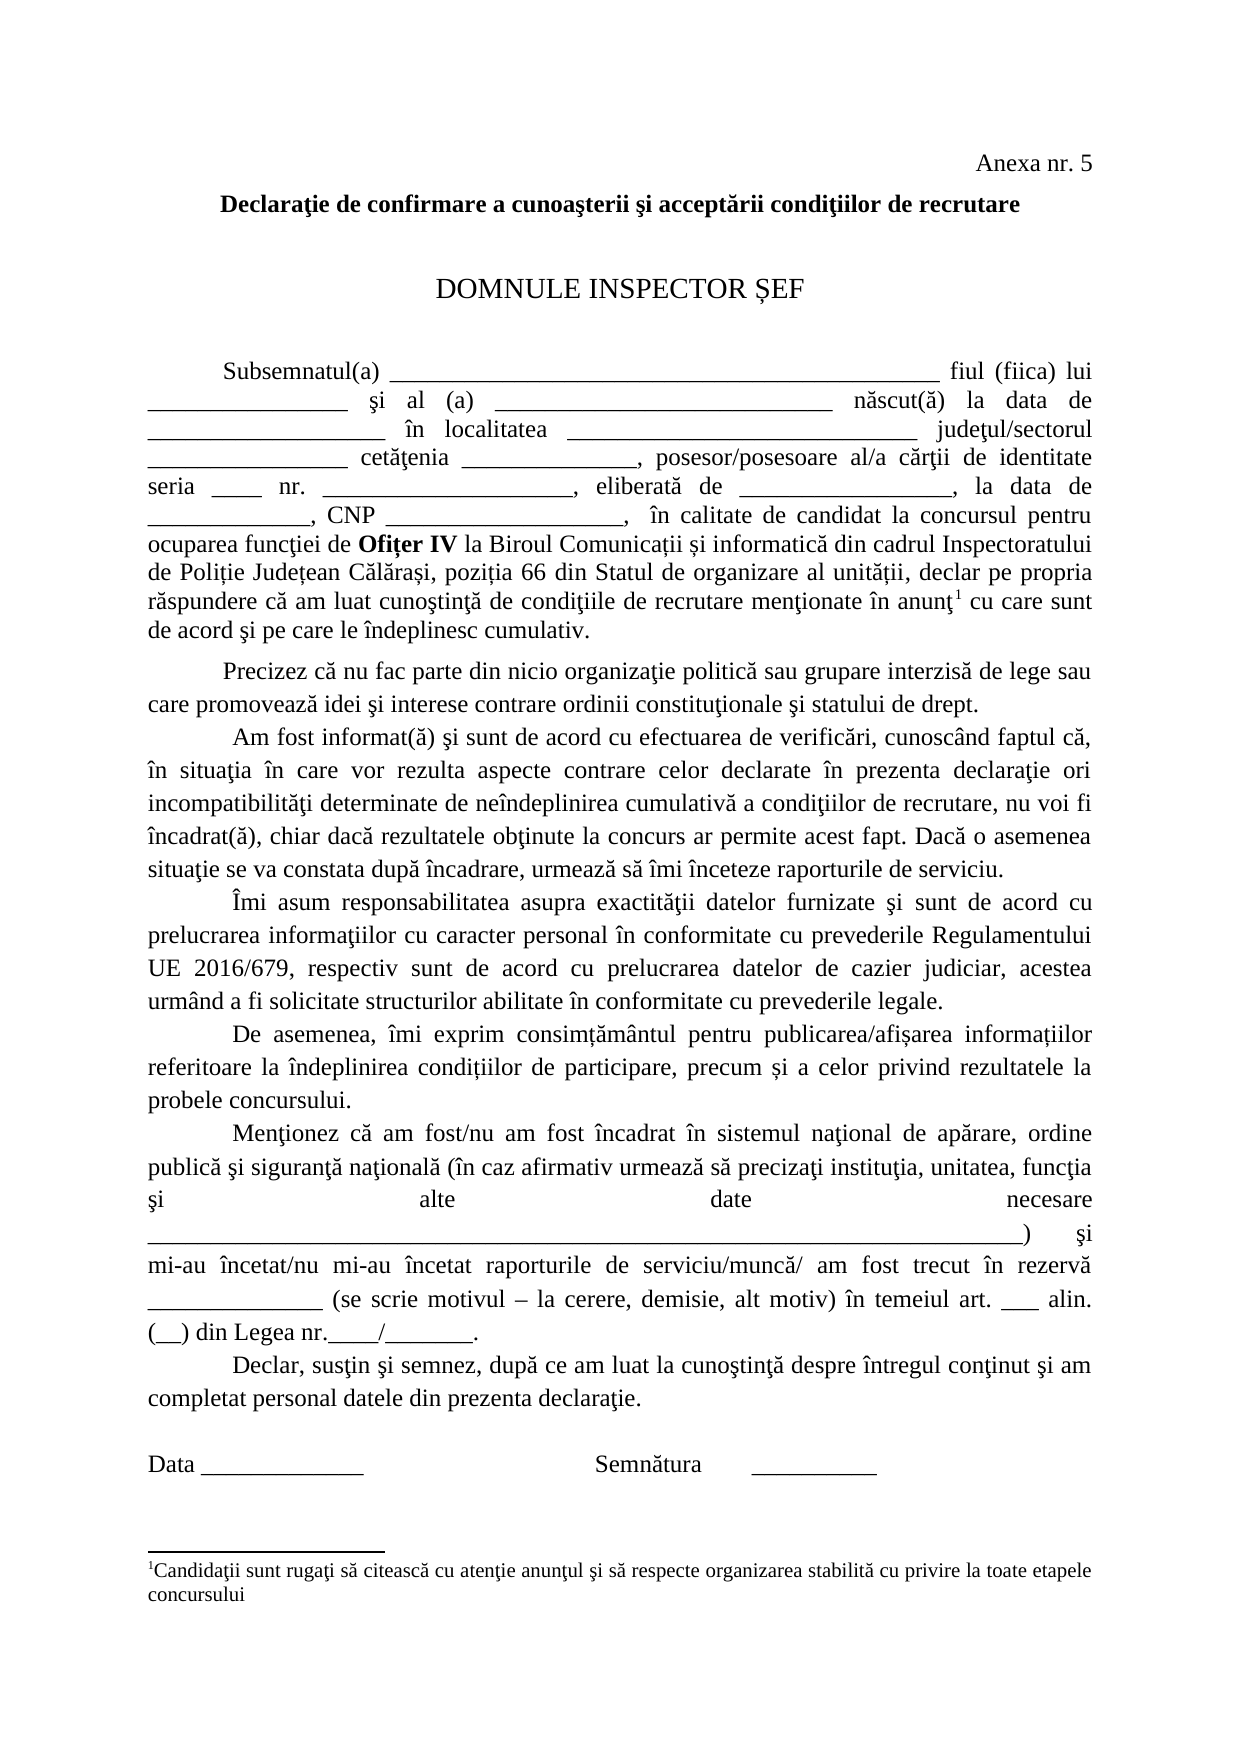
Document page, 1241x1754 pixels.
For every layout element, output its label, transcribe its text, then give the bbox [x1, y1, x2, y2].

text DOMNULE INSPECTOR ȘEF [148, 271, 1093, 305]
text Menţionez că am fost/nu am fost încadrat în sistemul naţional de apărare, ordine publică şi siguranţă naţională (în caz afirmativ urmează să precizaţi instituţia, unitatea, funcţia şi alte date necesare ______________________________________________________________________) şi mi-au încetat/nu mi-au încetat raporturile de serviciu/muncă/ am fost trecut în rezervă ______________ (se scrie motivul – la cerere, demisie, alt motiv) în temeiul art. ___ alin. (__) din Legea nr.____/_______. [148, 1118, 1093, 1345]
text Îmi asum responsabilitatea asupra exactităţii datelor furnizate şi sunt de acord cu prelucrarea informaţiilor cu caracter personal în conformitate cu prevederile Regulamentului UE 2016/679, respectiv sunt de acord cu prelucrarea datelor de cazier judiciar, acestea urmând a fi solicitate structurilor abilitate în conformitate cu prevederile legale. [148, 887, 1093, 1015]
text Am fost informat(ă) şi sunt de acord cu efectuarea de verificări, cunoscând faptul că, în situaţia în care vor rezulta aspecte contrare celor declarate în prezenta declaraţie ori incompatibilităţi determinate de neîndeplinirea cumulativă a condiţiilor de recrutare, nu voi fi încadrat(ă), chiar dacă rezultatele obţinute la concurs ar permite acest fapt. Dacă o asemenea situaţie se va constata după încadrare, urmează să îmi înceteze raporturile de serviciu. [148, 722, 1093, 883]
text Declar, susţin şi semnez, după ce am luat la cunoştinţă despre întregul conţinut şi am completat personal datele din prezenta declaraţie. [148, 1350, 1093, 1411]
text Precizez că nu fac parte din nicio organizaţie politică sau grupare interzisă de lege sau care promovează idei şi interese contrare ordinii constituţionale şi statului de drept. [148, 656, 1093, 718]
text Anexa nr. 5 [148, 148, 1093, 176]
text De asemenea, îmi exprim consimțământul pentru publicarea/afișarea informațiilor referitoare la îndeplinirea condițiilor de participare, precum și a celor privind rezultatele la probele concursului. [148, 1019, 1093, 1114]
text Declaraţie de confirmare a cunoaşterii şi acceptării condiţiilor de recrutare [148, 189, 1093, 218]
text Subsemnatul(a) ____________________________________________ fiul (fiica) lui ________________ şi al (a) ___________________________ născut(ă) la data de ___________________ în localitatea ____________________________ judeţul/sectorul ________________ cetăţenia ______________, posesor/posesoare al/a cărţii de identitate seria ____ nr. ____________________, eliberată de _________________, la data de _____________, CNP ___________________, în calitate de candidat la concursul pentru ocuparea funcţiei de Ofițer IV la Biroul Comunicații și informatică din cadrul Inspectoratului de Poliție Județean Călărași, poziția 66 din Statul de organizare al unității, declar pe propria răspundere că am luat cunoştinţă de condiţiile de recrutare menţionate în anunţ cu care sunt de acord şi pe care le îndeplinesc cumulativ. [148, 356, 1093, 644]
text Data _____________ Semnătura __________ [148, 1449, 1090, 1477]
